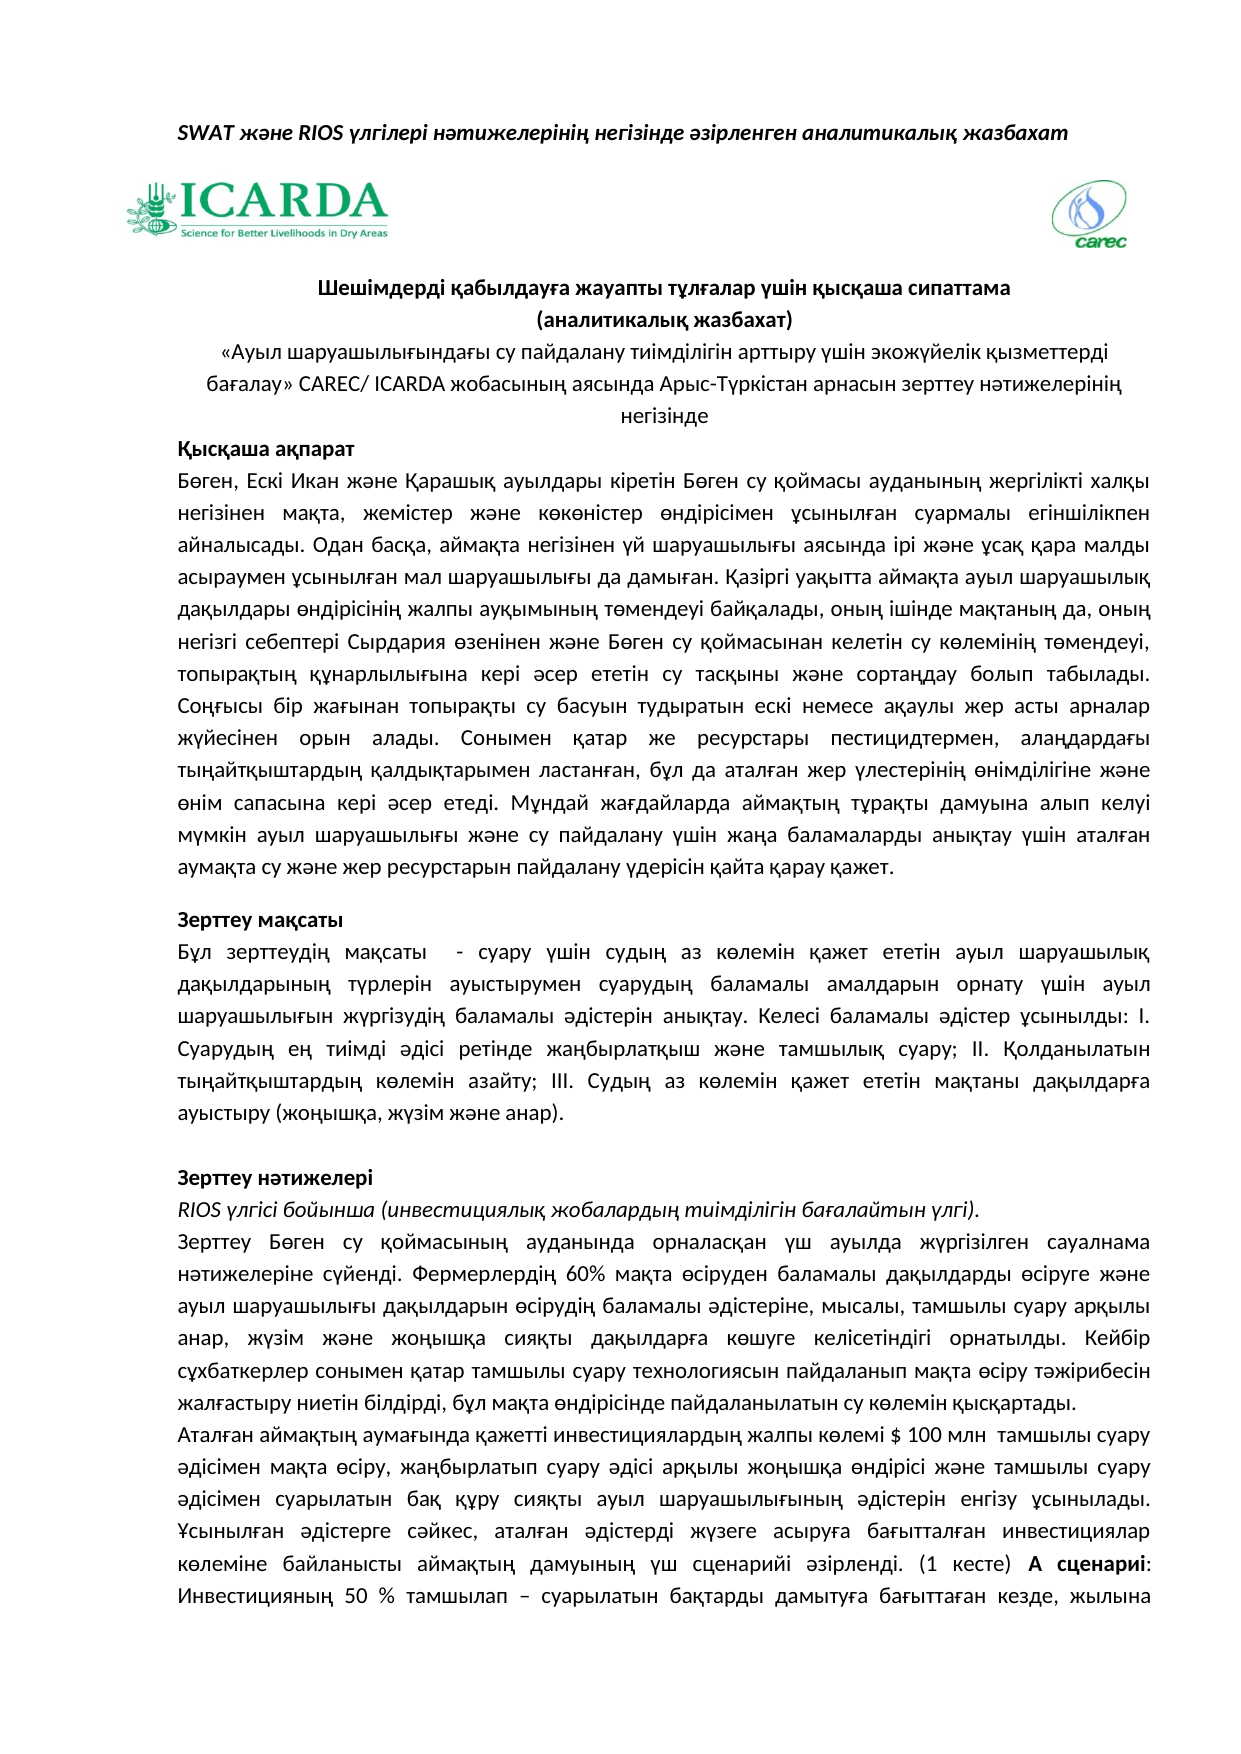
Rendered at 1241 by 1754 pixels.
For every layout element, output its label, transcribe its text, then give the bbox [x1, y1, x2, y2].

picture [1051, 180, 1127, 248]
text SWAT және RIOS үлгілері нәтижелерінің негізінде әзірленген аналитикалық жазбахат [177, 118, 1152, 146]
text Бұл зерттеудің мақсаты - суару үшін судың аз көлемін қажет ететін ауыл шаруашылық дақылдарының түрлерін ауыстырумен суарудың баламалы амалдарын орнату үшін ауыл шаруашылығын жүргізудің баламалы әдістерін анықтау. Келесі баламалы әдістер ұсынылды: I. Суарудың ең тиімді әдісі ретінде жаңбырлатқыш және тамшылық суару; II. Қолданылатын тыңайтқыштардың көлемін азайту; III. Судың аз көлемін қажет ететін мақтаны дақылдарға ауыстыру (жоңышқа, жүзім және анар). [177, 937, 1152, 1126]
text Зерттеу Бөген су қоймасының ауданында орналасқан үш ауылда жүргізілген сауалнама нәтижелеріне сүйенді. Фермерлердің 60% мақта өсіруден баламалы дақылдарды өсіруге және ауыл шаруашылығы дақылдарын өсірудің баламалы әдістеріне, мысалы, тамшылы суару арқылы анар, жүзім және жоңышқа сияқты дақылдарға көшуге келісетіндігі орнатылды. Кейбір сұхбаткерлер сонымен қатар тамшылы суару технологиясын пайдаланып мақта өсіру тәжірибесін жалғастыру ниетін білдірді, бұл мақта өндірісінде пайдаланылатын су көлемін қысқартады. [177, 1227, 1152, 1416]
text Бөген, Ескі Икан және Қарашық ауылдары кіретін Бөген су қоймасы ауданының жергілікті халқы негізінен мақта, жемістер және көкөністер өндірісімен ұсынылған суармалы егіншілікпен айналысады. Одан басқа, аймақта негізінен үй шаруашылығы аясында ірі және ұсақ қара малды асыраумен ұсынылған мал шаруашылығы да дамыған. Қазіргі уақытта аймақта ауыл шаруашылық дақылдары өндірісінің жалпы ауқымының төмендеуі байқалады, оның ішінде мақтаның да, оның негізгі себептері Сырдария өзенінен және Бөген су қоймасынан келетін су көлемінің төмендеуі, топырақтың құнарлылығына кері әсер ететін су тасқыны және сортаңдау болып табылады. Соңғысы бір жағынан топырақты су басуын тудыратын ескі немесе ақаулы жер асты арналар жүйесінен орын алады. Сонымен қатар же ресурстары пестицидтермен, алаңдардағы тыңайтқыштардың қалдықтарымен ластанған, бұл да аталған жер үлестерінің өнімділігіне және өнім сапасына кері әсер етеді. Мұндай жағдайларда аймақтың тұрақты дамуына алып келуі мүмкін ауыл шаруашылығы және су пайдалану үшін жаңа баламаларды анықтау үшін аталған аумақта су және жер ресурстарын пайдалану үдерісін қайта қарау қажет. [177, 466, 1152, 880]
text Зерттеу нәтижелері [177, 1163, 1152, 1191]
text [177, 1420, 1152, 1609]
text (аналитикалық жазбахат) [177, 305, 1152, 333]
text Зерттеу мақсаты [177, 905, 1152, 933]
text «Ауыл шаруашылығындағы су пайдалану тиімділігін арттыру үшін экожүйелік қызметтерді бағалау» CAREC/ ICARDA жобасының аясында Арыс-Түркістан арнасын зерттеу нәтижелерінің негізінде [177, 337, 1152, 429]
text Шешімдерді қабылдауға жауапты тұлғалар үшін қысқаша сипаттама [177, 273, 1152, 301]
text Қысқаша ақпарат [177, 434, 1152, 462]
picture [118, 171, 398, 248]
text RIOS үлгісі бойынша (инвестициялық жобалардың тиімділігін бағалайтын үлгі). [177, 1195, 1152, 1223]
